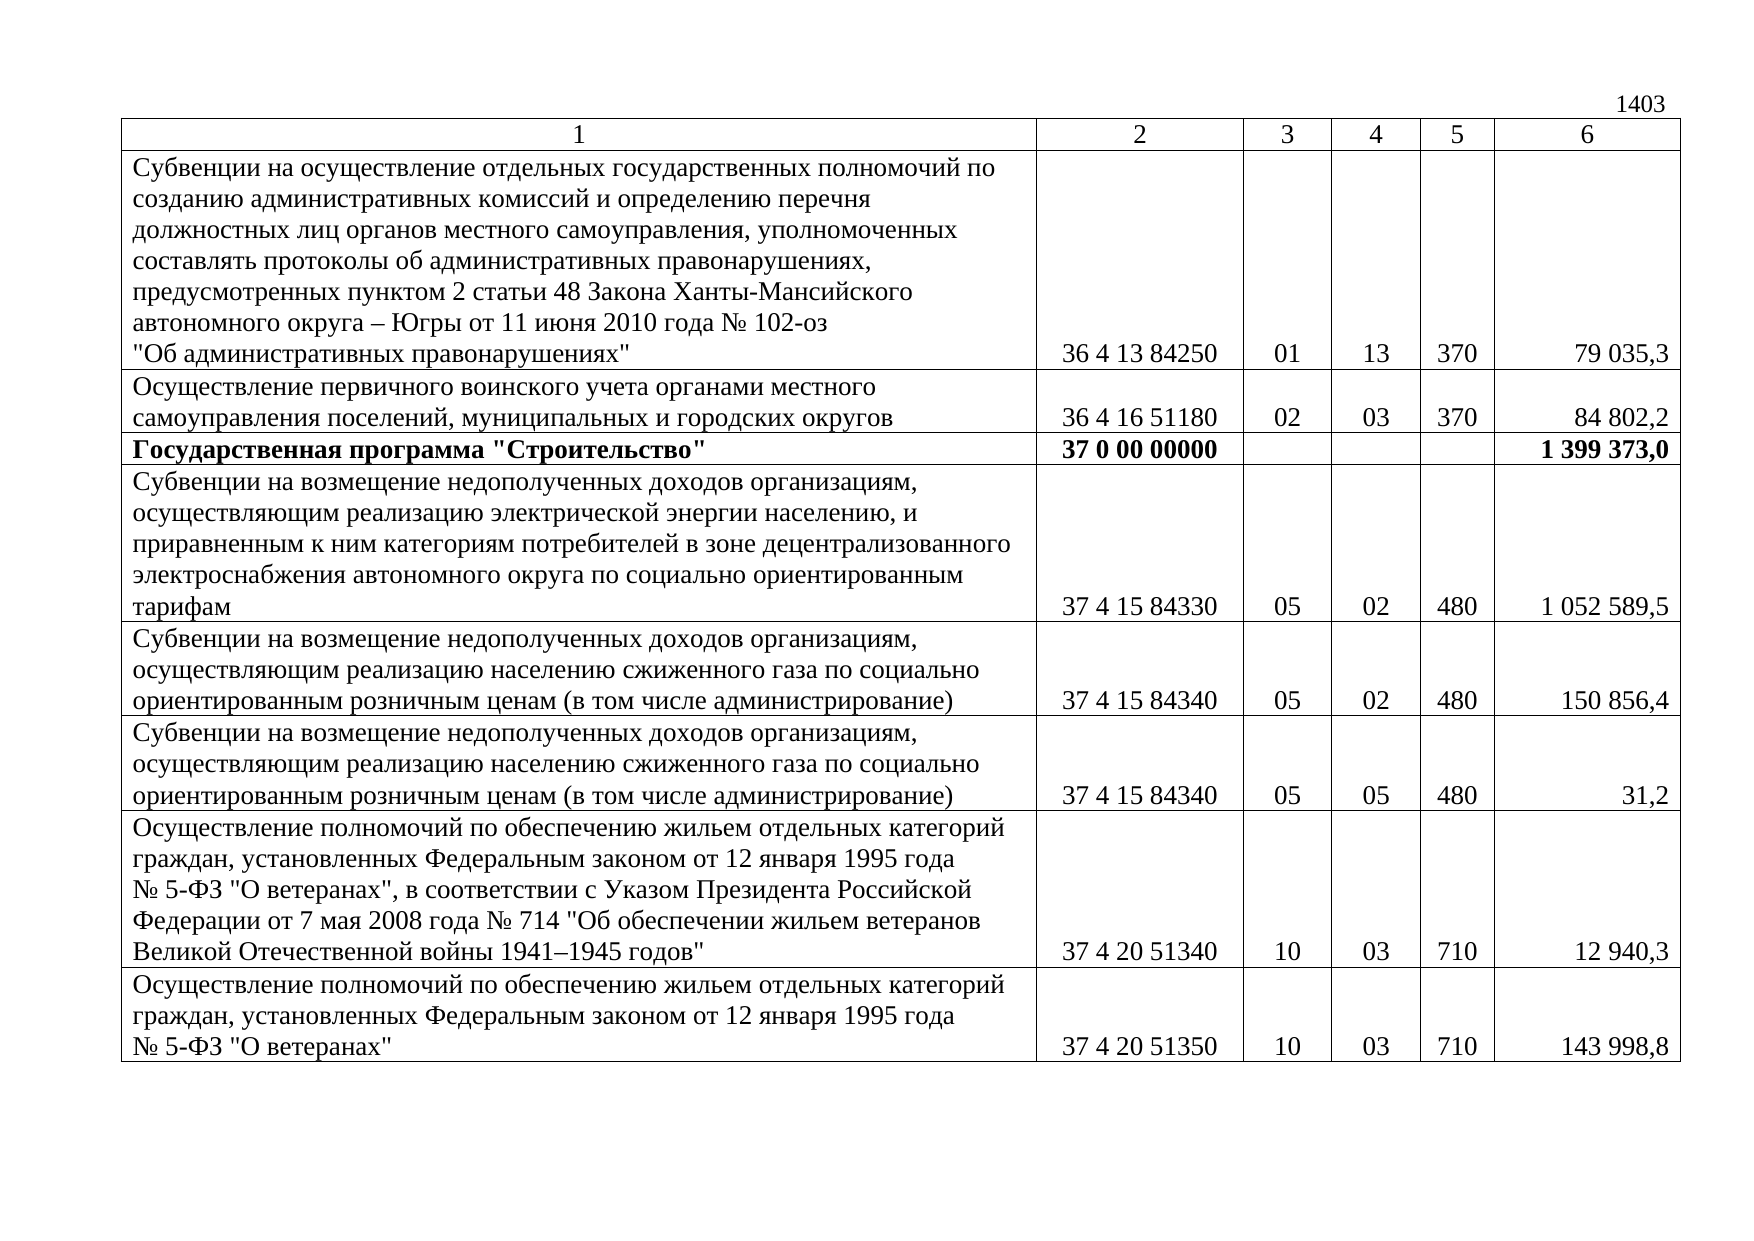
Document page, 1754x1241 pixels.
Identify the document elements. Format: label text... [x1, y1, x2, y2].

table_cell Государственная программа "Строительство" [122, 433, 1036, 464]
table_header 4 [1332, 119, 1420, 149]
table_cell 37 4 15 84340 [1037, 622, 1243, 715]
table_cell 03 [1332, 968, 1420, 1061]
table_header 6 [1495, 119, 1680, 149]
table_cell 37 4 20 51340 [1037, 811, 1243, 967]
table_cell 03 [1332, 811, 1420, 967]
table_cell 143 998,8 [1495, 968, 1680, 1061]
table_cell 150 856,4 [1495, 622, 1680, 715]
table_cell 480 [1421, 622, 1494, 715]
table_cell Осуществление полномочий по обеспечению жильем отдельных категорий граждан, установленных Федеральным законом от 12 января 1995 года № 5-ФЗ "О ветеранах", в соответствии с Указом Президента Российской Федерации от 7 мая 2008 года № 714 "Об обеспечении жильем ветеранов Великой Отечественной войны 1941–1945 годов" [122, 811, 1036, 967]
table_cell 79 035,3 [1495, 151, 1680, 369]
table_cell 37 4 20 51350 [1037, 968, 1243, 1061]
table_header 3 [1244, 119, 1331, 149]
table_cell 37 0 00 00000 [1037, 433, 1243, 464]
table_cell [1332, 433, 1420, 464]
table_cell 710 [1421, 811, 1494, 967]
table_cell 03 [1332, 370, 1420, 432]
table_cell 37 4 15 84330 [1037, 465, 1243, 621]
table_cell Осуществление полномочий по обеспечению жильем отдельных категорий граждан, установленных Федеральным законом от 12 января 1995 года № 5-ФЗ "О ветеранах" [122, 968, 1036, 1061]
table_cell 480 [1421, 716, 1494, 810]
table_cell 37 4 15 84340 [1037, 716, 1243, 810]
table_cell 01 [1244, 151, 1331, 369]
table_cell 10 [1244, 811, 1331, 967]
table_cell Субвенции на осуществление отдельных государственных полномочий по созданию административных комиссий и определению перечня должностных лиц органов местного самоуправления, уполномоченных составлять протоколы об административных правонарушениях, предусмотренных пунктом 2 статьи 48 Закона Ханты-Мансийского автономного округа – Югры от 11 июня 2010 года № 102-оз "Об административных правонарушениях" [122, 151, 1036, 369]
table_cell 12 940,3 [1495, 811, 1680, 967]
table_cell 36 4 16 51180 [1037, 370, 1243, 432]
table_cell 05 [1244, 716, 1331, 810]
table_cell 710 [1421, 968, 1494, 1061]
table_cell 02 [1332, 465, 1420, 621]
table_cell 02 [1332, 622, 1420, 715]
table_cell 05 [1332, 716, 1420, 810]
table_cell Субвенции на возмещение недополученных доходов организациям, осуществляющим реализацию населению сжиженного газа по социально ориентированным розничным ценам (в том числе администрирование) [122, 622, 1036, 715]
table_cell 84 802,2 [1495, 370, 1680, 432]
table_cell 370 [1421, 151, 1494, 369]
table_cell 05 [1244, 465, 1331, 621]
table_cell 13 [1332, 151, 1420, 369]
table_cell 36 4 13 84250 [1037, 151, 1243, 369]
table_cell [1244, 433, 1331, 464]
table_cell 1 399 373,0 [1495, 433, 1680, 464]
table_header 5 [1421, 119, 1494, 149]
table_cell Субвенции на возмещение недополученных доходов организациям, осуществляющим реализацию электрической энергии населению, и приравненным к ним категориям потребителей в зоне децентрализованного электроснабжения автономного округа по социально ориентированным тарифам [122, 465, 1036, 621]
table_header 2 [1037, 119, 1243, 149]
table_cell 480 [1421, 465, 1494, 621]
table_cell 31,2 [1495, 716, 1680, 810]
table_cell 370 [1421, 370, 1494, 432]
table_cell 02 [1244, 370, 1331, 432]
table_cell Субвенции на возмещение недополученных доходов организациям, осуществляющим реализацию населению сжиженного газа по социально ориентированным розничным ценам (в том числе администрирование) [122, 716, 1036, 810]
table_cell 10 [1244, 968, 1331, 1061]
table_header 1 [122, 119, 1036, 149]
table_cell [1421, 433, 1494, 464]
table_cell 1 052 589,5 [1495, 465, 1680, 621]
table_cell Осуществление первичного воинского учета органами местного самоуправления поселений, муниципальных и городских округов [122, 370, 1036, 432]
table_cell 05 [1244, 622, 1331, 715]
